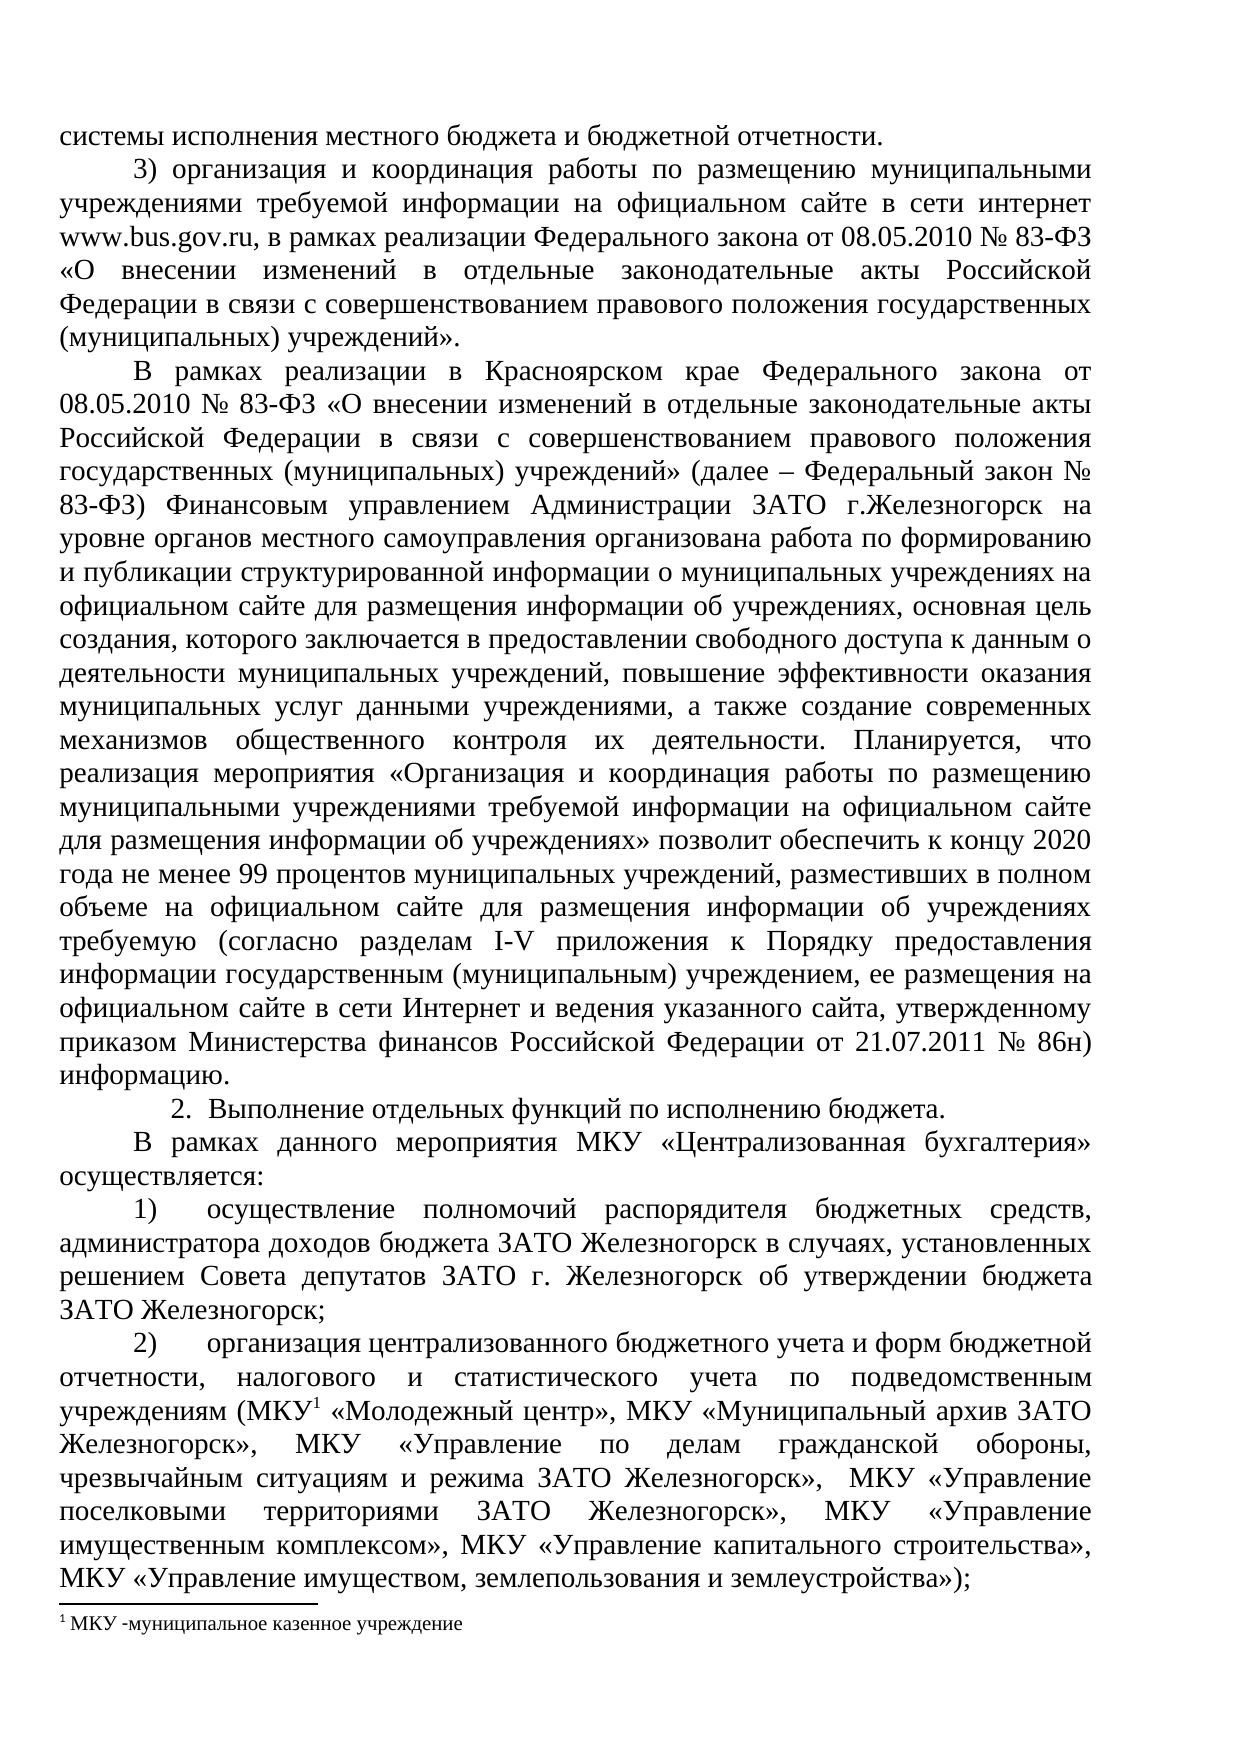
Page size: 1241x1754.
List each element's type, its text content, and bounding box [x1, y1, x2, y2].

list организация централизованного бюджетного учета и форм бюджетной отчетности, налогового и статистического учета по подведомственным учреждениям (МКУ «Молодежный центр», МКУ «Муниципальный архив ЗАТО Железногорск», МКУ «Управление по делам гражданской обороны, чрезвычайным ситуациям и режима ЗАТО Железногорск», МКУ «Управление поселковыми территориями ЗАТО Железногорск», МКУ «Управление имущественным комплексом», МКУ «Управление капитального строительства», МКУ «Управление имуществом, землепользования и землеустройства»); [59, 1326, 1092, 1594]
list Выполнение отдельных функций по исполнению бюджета. [170, 1091, 1092, 1124]
list осуществление полномочий распорядителя бюджетных средств, администратора доходов бюджета ЗАТО Железногорск в случаях, установленных решением Совета депутатов ЗАТО г. Железногорск об утверждении бюджета ЗАТО Железногорск; [59, 1191, 1092, 1326]
text В рамках данного мероприятия МКУ «Централизованная бухгалтерия» осуществляется: [59, 1124, 1092, 1191]
text В рамках реализации в Красноярском крае Федерального закона от 08.05.2010 № 83-ФЗ «О внесении изменений в отдельные законодательные акты Российской Федерации в связи с совершенствованием правового положения государственных (муниципальных) учреждений» (далее – Федеральный закон № 83-ФЗ) Финансовым управлением Администрации ЗАТО г.Железногорск на уровне органов местного самоуправления организована работа по формированию и публикации структурированной информации о муниципальных учреждениях на официальном сайте для размещения информации об учреждениях, основная цель создания, которого заключается в предоставлении свободного доступа к данным о деятельности муниципальных учреждений, повышение эффективности оказания муниципальных услуг данными учреждениями, а также создание современных механизмов общественного контроля их деятельности. Планируется, что реализация мероприятия «Организация и координация работы по размещению муниципальными учреждениями требуемой информации на официальном сайте для размещения информации об учреждениях» позволит обеспечить к концу 2020 года не менее 99 процентов муниципальных учреждений, разместивших в полном объеме на официальном сайте для размещения информации об учреждениях требуемую (согласно разделам I-V приложения к Порядку предоставления информации государственным (муниципальным) учреждением, ее размещения на официальном сайте в сети Интернет и ведения указанного сайта, утвержденному приказом Министерства финансов Российской Федерации от 21.07.2011 № 86н) информацию. [59, 353, 1092, 1091]
text 3) организация и координация работы по размещению муниципальными учреждениями требуемой информации на официальном сайте в сети интернет www.bus.gov.ru, в рамках реализации Федерального закона от 08.05.2010 № 83-ФЗ «О внесении изменений в отдельные законодательные акты Российской Федерации в связи с совершенствованием правового положения государственных (муниципальных) учреждений». [59, 152, 1092, 353]
